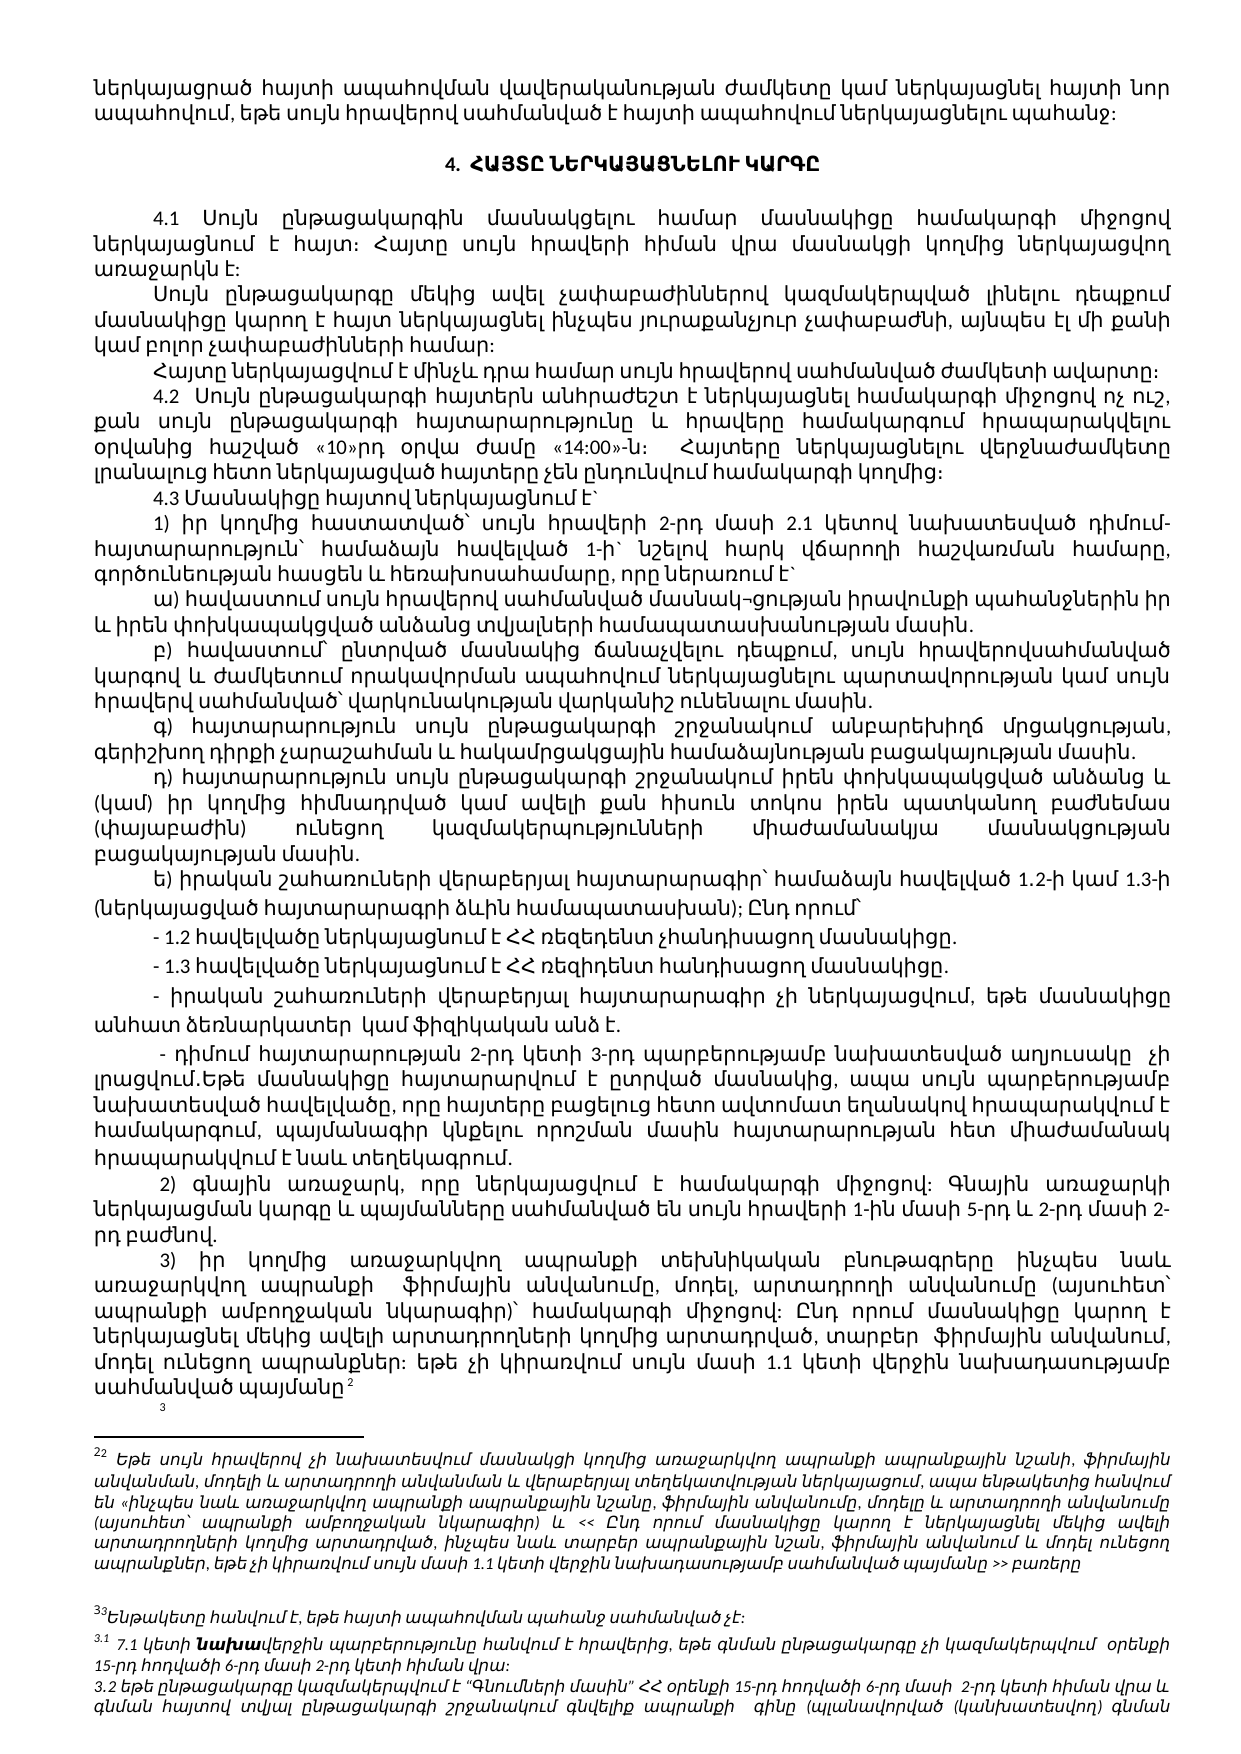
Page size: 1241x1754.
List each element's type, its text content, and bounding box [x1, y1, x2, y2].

text - 1.2 հավելվածը ներկայացնում է ՀՀ ռեզեդենտ չհանդիսացող մասնակիցը. [94, 924, 1171, 950]
text 4.2 Սույն ընթացակարգի հայտերն անհրաժեշտ է ներկայացնել համակարգի միջոցով ոչ ուշ, քան սույն ընթացակարգի հայտարարությունը և հրավերը համակարգում հրապարակվելու օրվանից հաշված «10»րդ օրվա ժամը «14:00»-ն։ Հայտերը ներկայացնելու վերջնաժամկետը լրանալուց հետո ներկայացված հայտերը չեն ընդունվում համակարգի կողմից։ [94, 383, 1171, 485]
text Հայտը ներկայացվում է մինչև դրա համար սույն հրավերով սահմանված ժամկետի ավարտը։ [94, 358, 1171, 383]
text 4.1 Սույն ընթացակարգին մասնակցելու համար մասնակիցը համակարգի միջոցով ներկայացնում է հայտ։ Հայտը սույն հրավերի հիման վրա մասնակցի կողմից ներկայացվող առաջարկն է: [94, 205, 1171, 282]
text ա) հավաստում սույն հրավերով սահմանված մասնակ¬ցության իրավունքի պահանջներին իր և իրեն փոխկապակցված անձանց տվյալների համապատասխանության մասին. [94, 587, 1171, 637]
text դ) հայտարարություն սույն ընթացակարգի շրջանակում իրեն փոխկապակցված անձանց և (կամ) իր կողմից հիմնադրված կամ ավելի քան հիսուն տոկոս իրեն պատկանող բաժնեմաս (փայաբաժին) ունեցող կազմակերպությունների միաժամանակյա մասնակցության բացակայության մասին. [94, 764, 1171, 866]
text 1) իր կողմից հաստատված՝ սույն հրավերի 2-րդ մասի 2.1 կետով նախատեսված դիմում-հայտարարություն՝ համաձայն հավելված 1-ի` նշելով հարկ վճարողի հաշվառման համարը, գործունեության հասցեն և հեռախոսահամարը, որը ներառում է` [94, 510, 1171, 587]
text բ) հավաստում՝ ընտրված մասնակից ճանաչվելու դեպքում, սույն հրավերովսահմանված կարգով և ժամկետում որակավորման ապահովում ներկայացնելու պարտավորության կամ սույն հրավերվ սահմանված՝ վարկունակության վարկանիշ ունենալու մասին. [94, 637, 1171, 714]
text 3 [94, 1400, 1171, 1425]
text Սույն ընթացակարգը մեկից ավել չափաբաժիններով կազմակերպված լինելու դեպքում մասնակիցը կարող է հայտ ներկայացնել ինչպես յուրաքանչյուր չափաբաժնի, այնպես էլ մի քանի կամ բոլոր չափաբաժինների համար: [94, 282, 1171, 358]
text - դիմում հայտարարության 2-րդ կետի 3-րդ պարբերությամբ նախատեսված աղյուսակը չի լրացվում․Եթե մասնակիցը հայտարարվում է ըտրված մասնակից, ապա սույն պարբերությամբ նախատեսված հավելվածը, որը հայտերը բացելուց հետո ավտոմատ եղանակով հրապարակվում է համակարգում, պայմանագիր կնքելու որոշման մասին հայտարարության հետ միաժամանակ հրապարակվում է նաև տեղեկագրում. [94, 1041, 1171, 1171]
text 3) իր կողմից առաջարկվող ապրանքի տեխնիկական բնութագրերը ինչպես նաև առաջարկվող ապրանքի ֆիրմային անվանումը, մոդել, արտադրողի անվանումը (այսուհետ՝ ապրանքի ամբողջական նկարագիր)՝ համակարգի միջոցով: Ընդ որում մասնակիցը կարող է ներկայացնել մեկից ավելի արտադրողների կողմից արտադրված, տարբեր ֆիրմային անվանում, մոդել ունեցող ապրանքներ: եթե չի կիրառվում սույն մասի 1.1 կետի վերջին նախադասությամբ սահմանված պայմանը 2 [94, 1247, 1171, 1400]
text գ) հայտարարություն սույն ընթացակարգի շրջանակում անբարեխիղճ մրցակցության, գերիշխող դիրքի չարաշահման և հակամրցակցային համաձայնության բացակայության մասին. [94, 714, 1171, 764]
text 4.3 Մասնակիցը հայտով ներկայացնում է` [94, 485, 1171, 510]
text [94, 75, 1171, 126]
text ե) իրական շահառուների վերաբերյալ հայտարարագիր՝ համաձայն հավելված 1․2-ի կամ 1.3-ի (ներկայացված հայտարարագրի ձևին համապատասխան); Ընդ որում՝ [94, 866, 1171, 921]
text 2) գնային առաջարկ, որը ներկայացվում է համակարգի միջոցով: Գնային առաջարկի ներկայացման կարգը և պայմանները սահմանված են սույն հրավերի 1-ին մասի 5-րդ և 2-րդ մասի 2-րդ բաժնով. [94, 1171, 1171, 1247]
text 4. ՀԱՅՏԸ ՆԵՐԿԱՅԱՑՆԵԼՈՒ ԿԱՐԳԸ [94, 151, 1171, 177]
text - 1.3 հավելվածը ներկայացնում է ՀՀ ռեզիդենտ հանդիսացող մասնակիցը. [94, 954, 1171, 979]
text - իրական շահառուների վերաբերյալ հայտարարագիր չի ներկայացվում, եթե մասնակիցը անհատ ձեռնարկատեր կամ ֆիզիկական անձ է. [94, 983, 1171, 1037]
